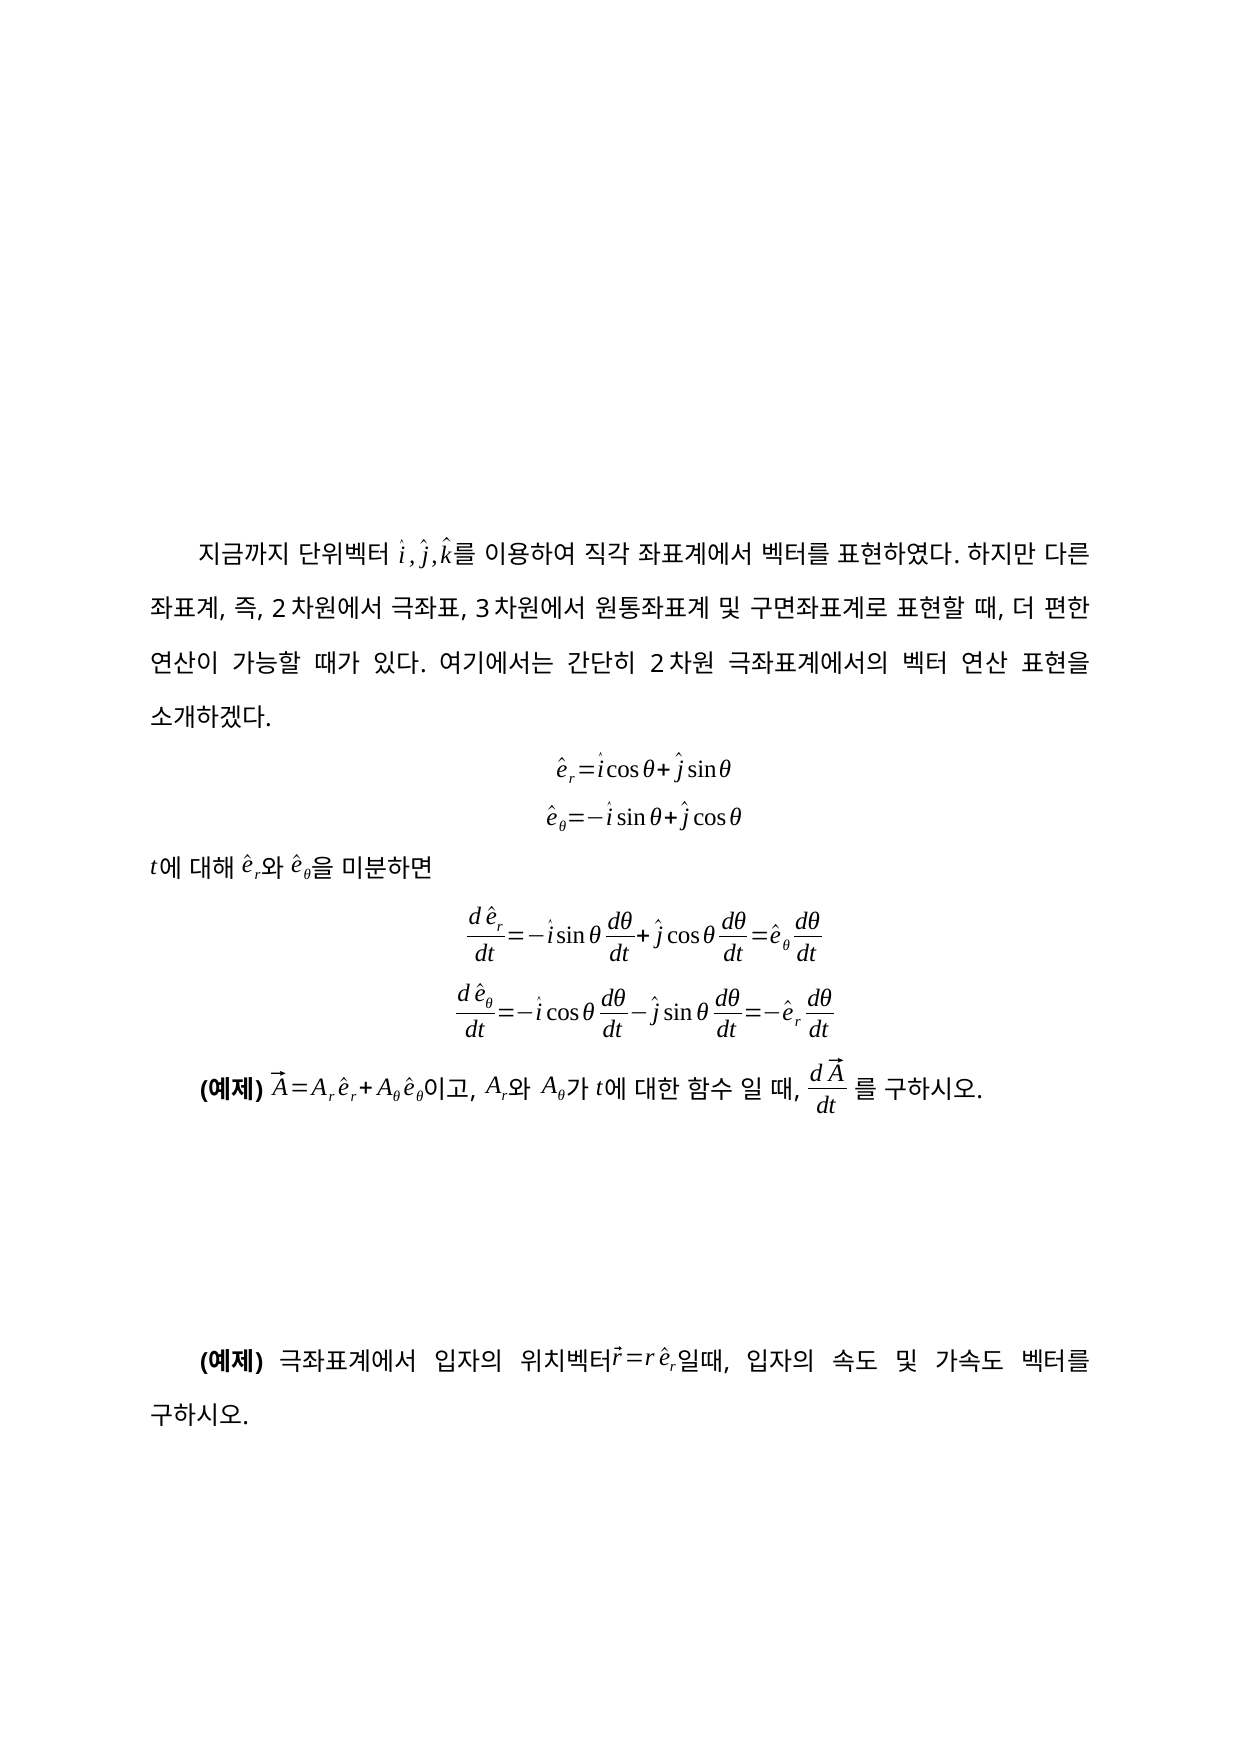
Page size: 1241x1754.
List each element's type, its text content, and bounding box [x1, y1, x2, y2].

text 지금까지 단위벡터 를 이용하여 직각 좌표계에서 벡터를 표현하였다. 하지만 다른 좌표계, 즉, 2차원에서 극좌표, 3차원에서 원통좌표계 및 구면좌표계로 표현할 때, 더 편한 연산이 가능할 때가 있다. 여기에서는 간단히 2차원 극좌표계에서의 벡터 연산 표현을 소개하겠다. [150, 534, 1090, 734]
text 에 대해 와 을 미분하면 [150, 849, 1090, 885]
text (예제) 이고, 와 가 에 대한 함수 일 때, 를 구하시오. [150, 1057, 1090, 1119]
text (예제) 극좌표계에서 입자의 위치벡터일때, 입자의 속도 및 가속도 벡터를 구하시오. [150, 1341, 1090, 1432]
